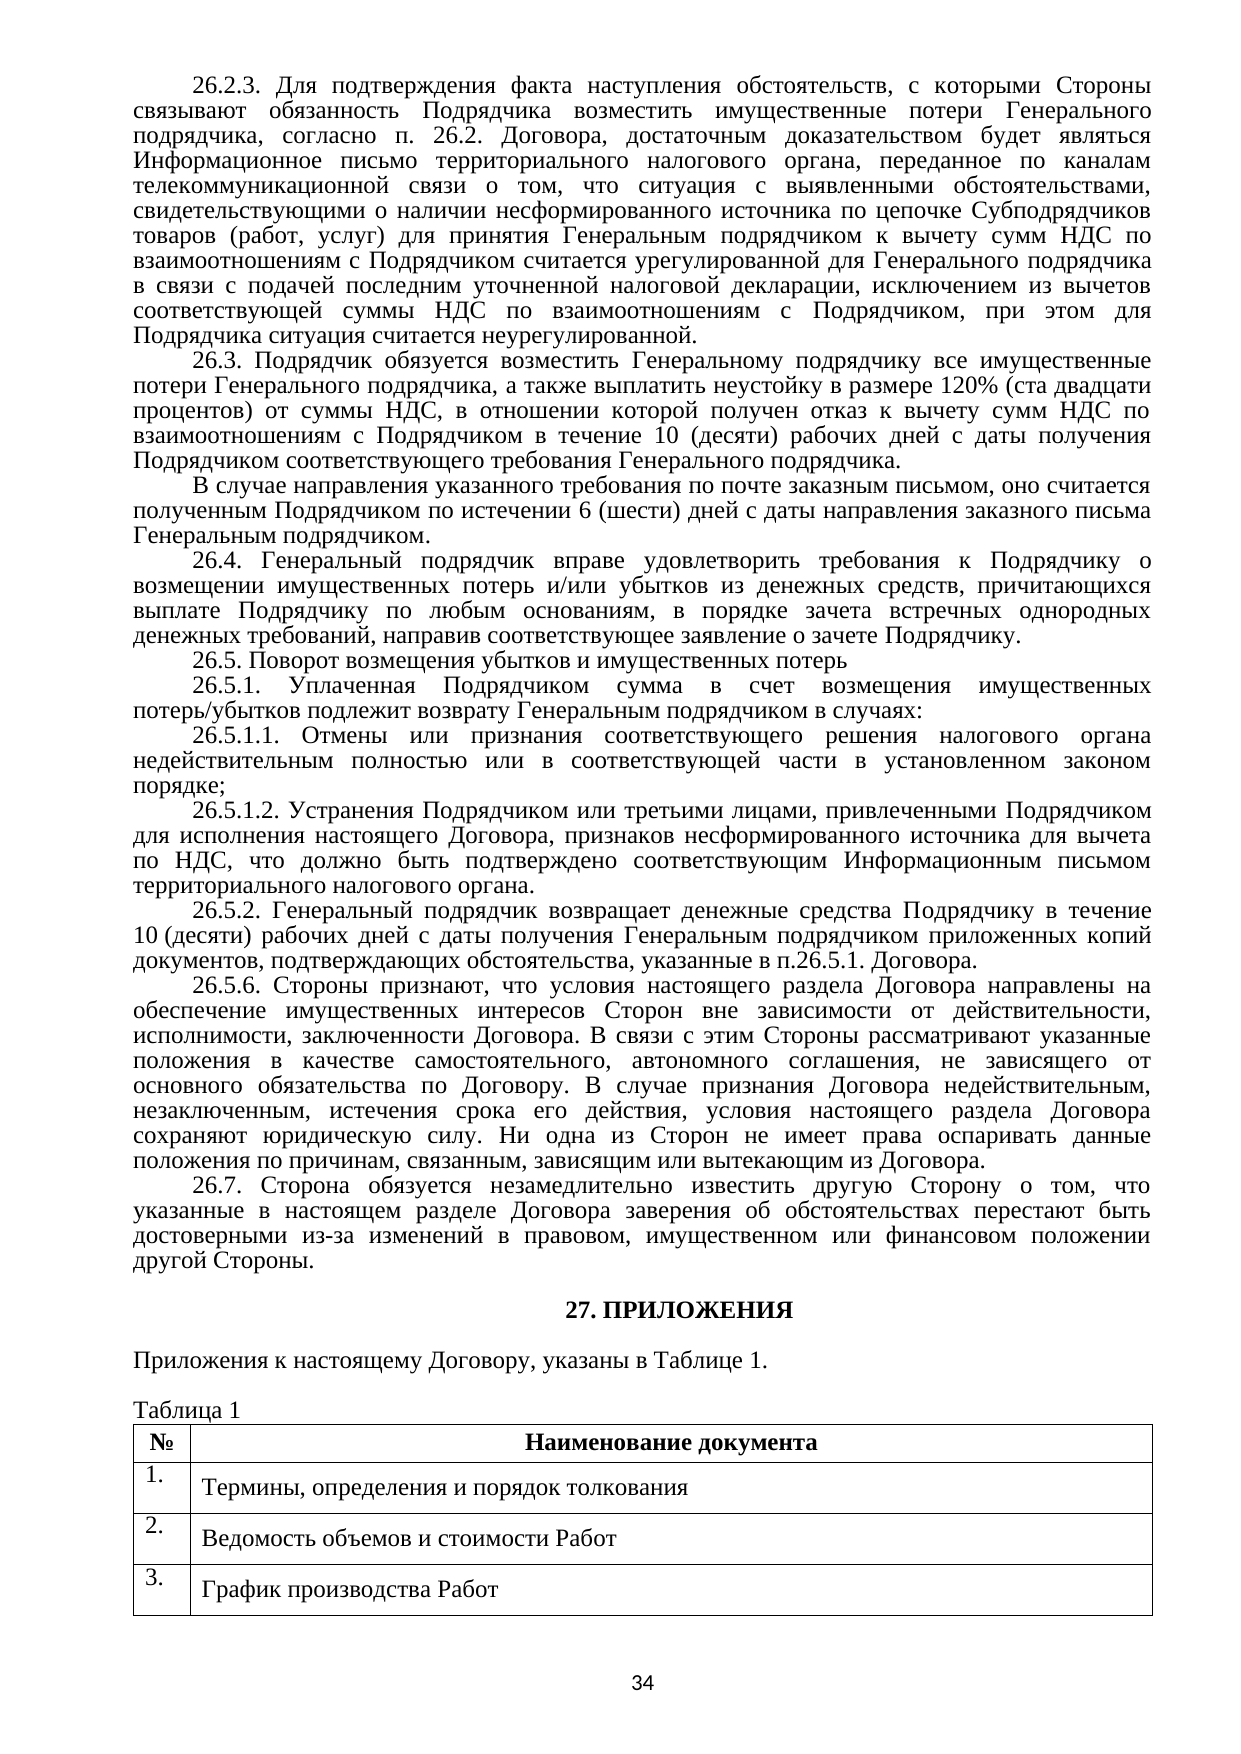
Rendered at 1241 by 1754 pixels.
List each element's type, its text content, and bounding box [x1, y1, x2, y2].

table_cell [134, 1514, 190, 1564]
text 26.3. Подрядчик обязуется возместить Генеральному подрядчику все имущественные потери Генерального подрядчика, а также выплатить неустойку в размере 120% (ста двадцати процентов) от суммы НДС, в отношении которой получен отказ к вычету сумм НДС по взаимоотношениям с Подрядчиком в течение 10 (десяти) рабочих дней с даты получения Подрядчиком соответствующего требования Генерального подрядчика. [133, 349, 1152, 474]
table_header Наименование документа [191, 1425, 1152, 1462]
text Приложения к настоящему Договору, указаны в Таблице 1. [133, 1349, 1152, 1374]
text 26.5. Поворот возмещения убытков и имущественных потерь [133, 649, 1152, 674]
text 26.5.6. Стороны признают, что условия настоящего раздела Договора направлены на обеспечение имущественных интересов Сторон вне зависимости от действительности, исполнимости, заключенности Договора. В связи с этим Стороны рассматривают указанные положения в качестве самостоятельного, автономного соглашения, не зависящего от основного обязательства по Договору. В случае признания Договора недействительным, незаключенным, истечения срока его действия, условия настоящего раздела Договора сохраняют юридическую силу. Ни одна из Сторон не имеет права оспаривать данные положения по причинам, связанным, зависящим или вытекающим из Договора. [133, 974, 1152, 1174]
table_cell [134, 1463, 190, 1513]
text 26.2.3. Для подтверждения факта наступления обстоятельств, с которыми Стороны связывают обязанность Подрядчика возместить имущественные потери Генерального подрядчика, согласно п. 26.2. Договора, достаточным доказательством будет являться Информационное письмо территориального налогового органа, переданное по каналам телекоммуникационной связи о том, что ситуация с выявленными обстоятельствами, свидетельствующими о наличии несформированного источника по цепочке Субподрядчиков товаров (работ, услуг) для принятия Генеральным подрядчиком к вычету сумм НДС по взаимоотношениям с Подрядчиком считается урегулированной для Генерального подрядчика в связи с подачей последним уточненной налоговой декларации, исключением из вычетов соответствующей суммы НДС по взаимоотношениям с Подрядчиком, при этом для Подрядчика ситуация считается неурегулированной. [133, 74, 1152, 349]
table_header № [134, 1425, 190, 1462]
table_cell График производства Работ [191, 1565, 1152, 1615]
text В случае направления указанного требования по почте заказным письмом, оно считается полученным Подрядчиком по истечении 6 (шести) дней с даты направления заказного письма Генеральным подрядчиком. [133, 474, 1152, 549]
table_cell [134, 1565, 190, 1615]
table_cell Ведомость объемов и стоимости Работ [191, 1514, 1152, 1564]
text Таблица 1 [133, 1399, 1152, 1424]
table_cell Термины, определения и порядок толкования [191, 1463, 1152, 1513]
text 26.4. Генеральный подрядчик вправе удовлетворить требования к Подрядчику о возмещении имущественных потерь и/или убытков из денежных средств, причитающихся выплате Подрядчику по любым основаниям, в порядке зачета встречных однородных денежных требований, направив соответствующее заявление о зачете Подрядчику. [133, 549, 1152, 649]
text 26.7. Сторона обязуется незамедлительно известить другую Сторону о том, что указанные в настоящем разделе Договора заверения об обстоятельствах перестают быть достоверными из-за изменений в правовом, имущественном или финансовом положении другой Стороны. [133, 1174, 1152, 1274]
text 27. ПРИЛОЖЕНИЯ [133, 1299, 1152, 1324]
text 26.5.2. Генеральный подрядчик возвращает денежные средства Подрядчику в течение 10 (десяти) рабочих дней с даты получения Генеральным подрядчиком приложенных копий документов, подтверждающих обстоятельства, указанные в п.26.5.1. Договора. [133, 899, 1152, 974]
text 26.5.1. Уплаченная Подрядчиком сумма в счет возмещения имущественных потерь/убытков подлежит возврату Генеральным подрядчиком в случаях: [133, 674, 1152, 724]
text 26.5.1.2. Устранения Подрядчиком или третьими лицами, привлеченными Подрядчиком для исполнения настоящего Договора, признаков несформированного источника для вычета по НДС, что должно быть подтверждено соответствующим Информационным письмом территориального налогового органа. [133, 799, 1152, 899]
text 26.5.1.1. Отмены или признания соответствующего решения налогового органа недействительным полностью или в соответствующей части в установленном законом порядке; [133, 724, 1152, 799]
